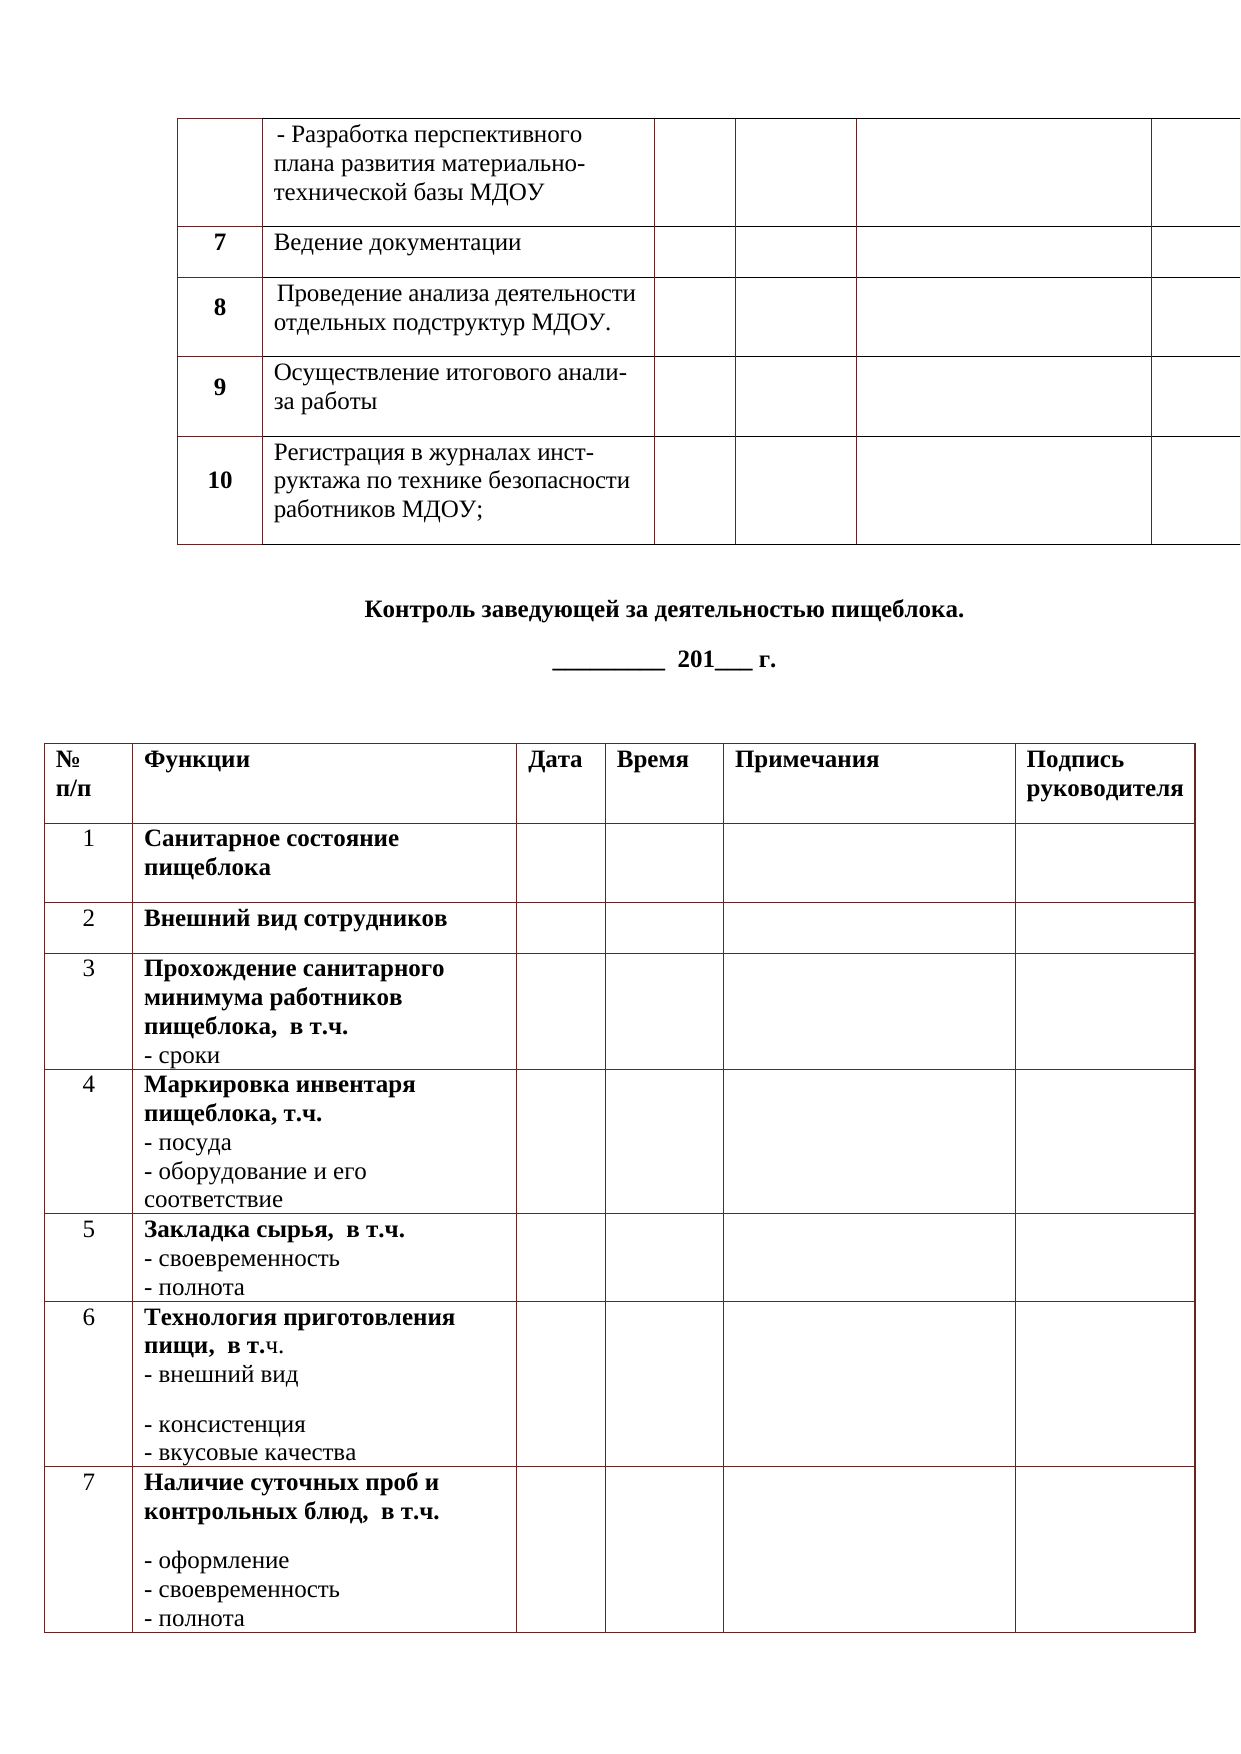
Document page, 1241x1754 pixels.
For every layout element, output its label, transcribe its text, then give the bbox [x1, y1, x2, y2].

table_header Время [606, 744, 723, 822]
table_cell Проведение анализа деятельности отдельных подструктур МДОУ. [263, 278, 654, 356]
table_cell [655, 278, 735, 356]
table_cell 1 [45, 824, 132, 902]
table_cell [606, 954, 723, 1068]
table_cell [736, 119, 856, 226]
table_cell 10 [178, 437, 262, 544]
table_cell [724, 1302, 1015, 1466]
table_cell [606, 903, 723, 952]
table_cell 5 [45, 1214, 132, 1301]
table_cell [517, 954, 605, 1068]
table_cell [724, 954, 1015, 1068]
table_cell [857, 357, 1151, 436]
table_cell 8 [178, 278, 262, 356]
table_cell [655, 437, 735, 544]
table_cell Регистрация в журналах инструктажа по технике безопасности работников МДОУ; [263, 437, 654, 544]
table_cell [736, 227, 856, 277]
table_cell Технология приготовления пищи, в т.ч. - внешний вид - консистенция - вкусовые качества [133, 1302, 516, 1466]
table_cell [724, 903, 1015, 952]
table_cell [606, 1302, 723, 1466]
table_cell 7 [178, 227, 262, 277]
table_cell Санитарное состояние пищеблока [133, 824, 516, 902]
table_cell 6 [45, 1302, 132, 1466]
table_cell [517, 1467, 605, 1632]
table_cell 2 [45, 903, 132, 952]
table_cell [606, 1070, 723, 1213]
table_cell 4 [45, 1070, 132, 1213]
table_cell [606, 1214, 723, 1301]
table_cell [517, 1302, 605, 1466]
table_cell [857, 437, 1151, 544]
table_cell [857, 227, 1151, 277]
table_cell [1016, 954, 1194, 1068]
table_header Дата [517, 744, 605, 822]
table_cell [724, 1467, 1015, 1632]
table_header Функции [133, 744, 516, 822]
table_cell Закладка сырья, в т.ч. - своевременность - полнота [133, 1214, 516, 1301]
table_cell Осуществление итогового анализа работы [263, 357, 654, 436]
table_header № п/п [45, 744, 132, 822]
table_cell [736, 278, 856, 356]
table_cell [517, 903, 605, 952]
table_cell [606, 824, 723, 902]
table_cell [517, 824, 605, 902]
table_cell [1152, 357, 1240, 436]
table_cell [655, 227, 735, 277]
table_cell Наличие суточных проб и контрольных блюд, в т.ч. - оформление - своевременность - полнота [133, 1467, 516, 1632]
table_header Подпись руководителя [1016, 744, 1194, 822]
table_cell [724, 1070, 1015, 1213]
table_cell [724, 824, 1015, 902]
table_cell [655, 119, 735, 226]
table_cell - Разработка перспективного плана развития материально-технической базы МДОУ [263, 119, 654, 226]
table_cell 7 [45, 1467, 132, 1632]
table_cell [1016, 824, 1194, 902]
table_cell Прохождение санитарного минимума работников пищеблока, в т.ч. - сроки [133, 954, 516, 1068]
table_cell [1016, 1467, 1194, 1632]
table_cell Ведение документации [263, 227, 654, 277]
table_cell 3 [45, 954, 132, 1068]
table_cell [606, 1467, 723, 1632]
table_cell [1152, 278, 1240, 356]
table_cell [736, 437, 856, 544]
table_cell [517, 1214, 605, 1301]
table_cell Маркировка инвентаря пищеблока, т.ч. - посуда - оборудование и его соответствие [133, 1070, 516, 1213]
table_cell [655, 357, 735, 436]
table_cell [1016, 1070, 1194, 1213]
table_cell [1152, 437, 1240, 544]
table_cell [1016, 1302, 1194, 1466]
table_header Примечания [724, 744, 1015, 822]
table_cell 9 [178, 357, 262, 436]
table_cell [1016, 903, 1194, 952]
table_cell [1152, 119, 1240, 226]
table_cell [1016, 1214, 1194, 1301]
table_cell [724, 1214, 1015, 1301]
table_cell [857, 278, 1151, 356]
table_cell [857, 119, 1151, 226]
table_cell [517, 1070, 605, 1213]
table_cell [736, 357, 856, 436]
text _________ 201___ г. [177, 644, 1152, 673]
table_cell Внешний вид сотрудников [133, 903, 516, 952]
table_cell [1152, 227, 1240, 277]
text Контроль заведующей за деятельностью пищеблока. [177, 594, 1152, 623]
